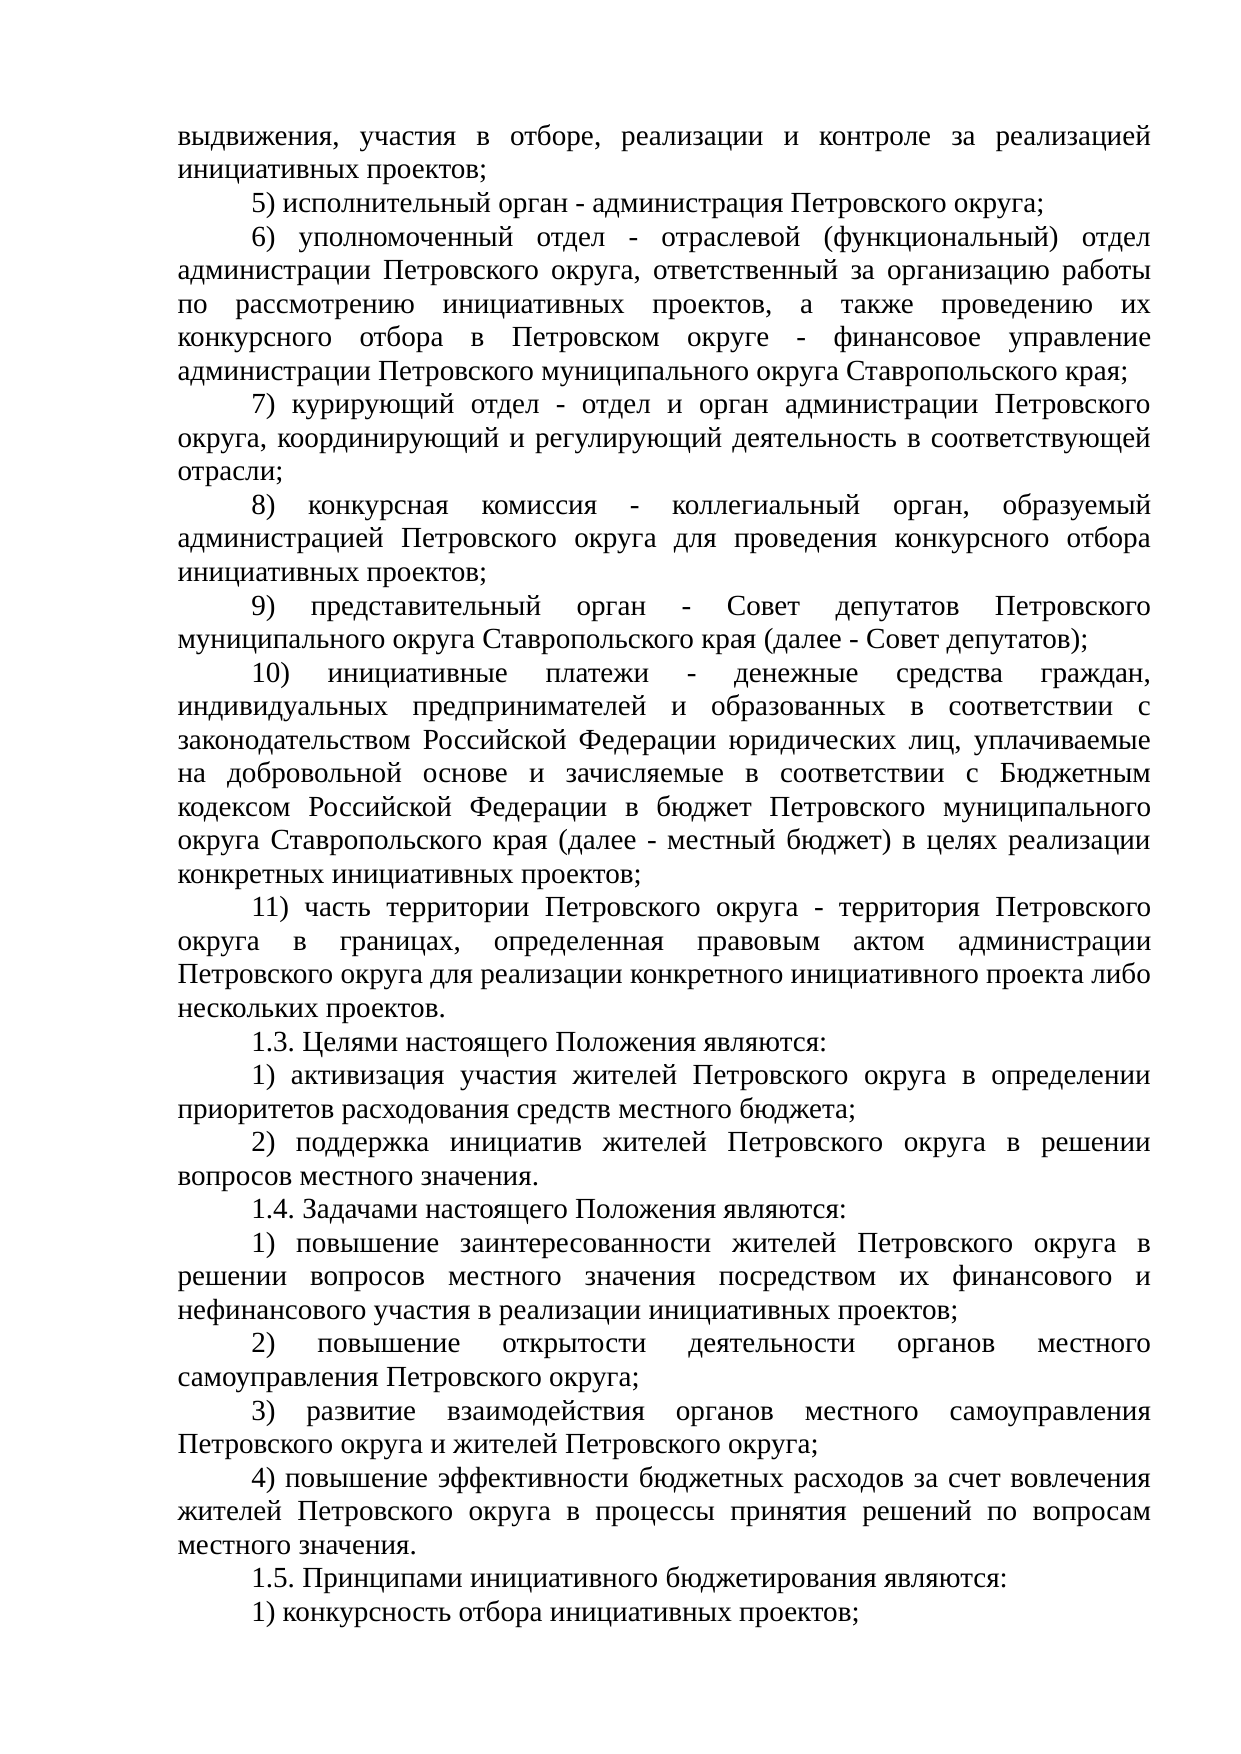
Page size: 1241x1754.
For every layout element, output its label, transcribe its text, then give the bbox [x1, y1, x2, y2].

text 1.5. Принципами инициативного бюджетирования являются: [177, 1560, 1152, 1594]
text 5) исполнительный орган - администрация Петровского округа; [177, 185, 1152, 219]
text 1) конкурсность отбора инициативных проектов; [177, 1594, 1152, 1627]
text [177, 118, 1152, 185]
text 1) активизация участия жителей Петровского округа в определении приоритетов расходования средств местного бюджета; [177, 1057, 1152, 1124]
text 9) представительный орган - Совет депутатов Петровского муниципального округа Ставропольского края (далее - Совет депутатов); [177, 588, 1152, 655]
text 1) повышение заинтересованности жителей Петровского округа в решении вопросов местного значения посредством их финансового и нефинансового участия в реализации инициативных проектов; [177, 1225, 1152, 1326]
text 2) повышение открытости деятельности органов местного самоуправления Петровского округа; [177, 1326, 1152, 1393]
text 1.4. Задачами настоящего Положения являются: [177, 1191, 1152, 1225]
text 8) конкурсная комиссия - коллегиальный орган, образуемый администрацией Петровского округа для проведения конкурсного отбора инициативных проектов; [177, 487, 1152, 588]
text 10) инициативные платежи - денежные средства граждан, индивидуальных предпринимателей и образованных в соответствии с законодательством Российской Федерации юридических лиц, уплачиваемые на добровольной основе и зачисляемые в соответствии с Бюджетным кодексом Российской Федерации в бюджет Петровского муниципального округа Ставропольского края (далее - местный бюджет) в целях реализации конкретных инициативных проектов; [177, 655, 1152, 889]
text 3) развитие взаимодействия органов местного самоуправления Петровского округа и жителей Петровского округа; [177, 1393, 1152, 1460]
text 1.3. Целями настоящего Положения являются: [177, 1024, 1152, 1057]
text 6) уполномоченный отдел - отраслевой (функциональный) отдел администрации Петровского округа, ответственный за организацию работы по рассмотрению инициативных проектов, а также проведению их конкурсного отбора в Петровском округе - финансовое управление администрации Петровского муниципального округа Ставропольского края; [177, 219, 1152, 386]
text 4) повышение эффективности бюджетных расходов за счет вовлечения жителей Петровского округа в процессы принятия решений по вопросам местного значения. [177, 1460, 1152, 1560]
text 11) часть территории Петровского округа - территория Петровского округа в границах, определенная правовым актом администрации Петровского округа для реализации конкретного инициативного проекта либо нескольких проектов. [177, 889, 1152, 1024]
text 7) курирующий отдел - отдел и орган администрации Петровского округа, координирующий и регулирующий деятельность в соответствующей отрасли; [177, 386, 1152, 487]
text 2) поддержка инициатив жителей Петровского округа в решении вопросов местного значения. [177, 1124, 1152, 1191]
